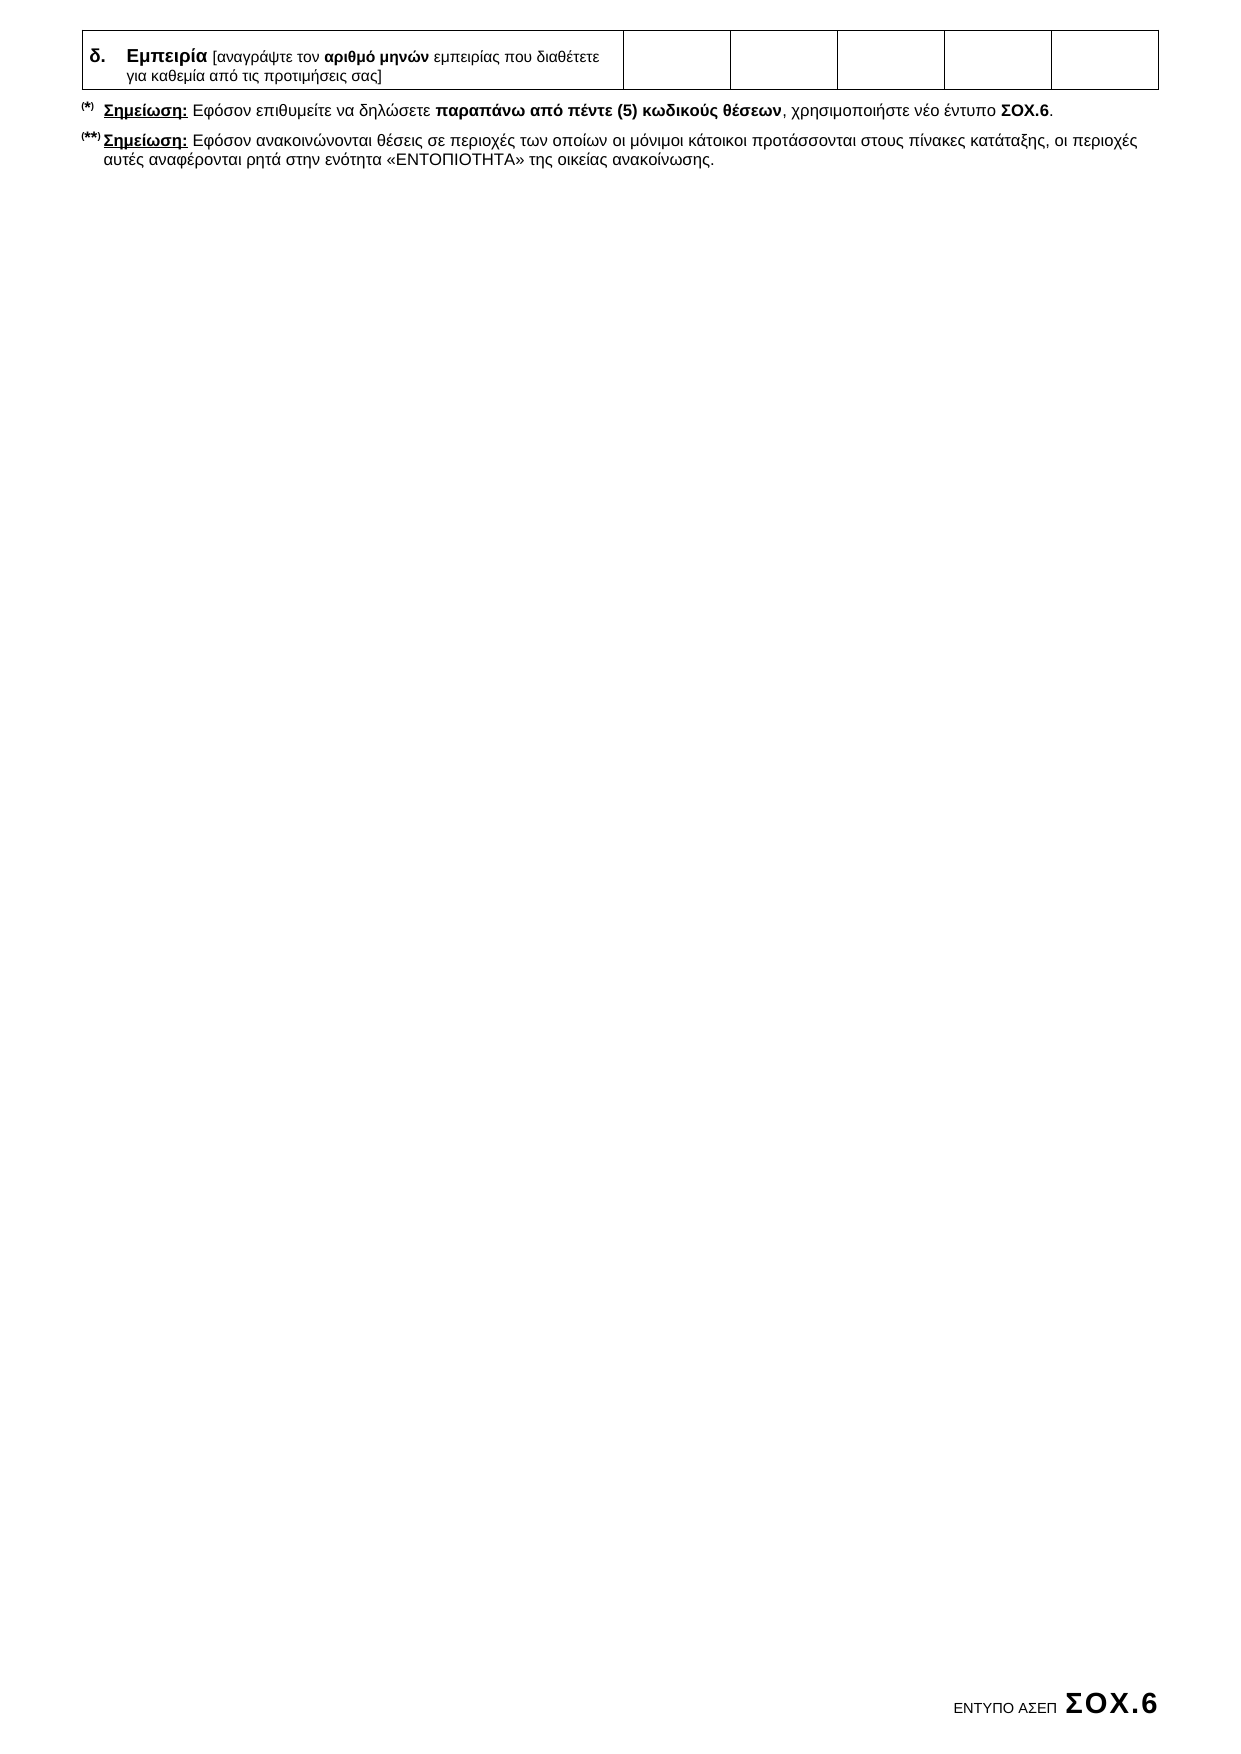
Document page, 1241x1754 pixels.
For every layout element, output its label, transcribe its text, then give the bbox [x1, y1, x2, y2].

table_cell [624, 31, 730, 89]
table_cell [945, 31, 1051, 89]
text (*) Σημείωση: Εφόσον επιθυμείτε να δηλώσετε παραπάνω από πέντε (5) κωδικούς θέσεων, χρησιμοποιήστε νέο έντυπο ΣΟΧ.6. [81, 98, 1152, 119]
table_cell δ. [83, 31, 126, 89]
text (**) Σημείωση: Εφόσον ανακοινώνονται θέσεις σε περιοχές των οποίων οι μόνιμοι κάτοικοι προτάσσονται στους πίνακες κατάταξης, οι περιοχές αυτές αναφέρονται ρητά στην ενότητα «ΕΝΤΟΠΙΟΤΗΤΑ» της οικείας ανακοίνωσης. [81, 128, 1152, 169]
table_cell [1052, 31, 1158, 89]
table_cell [731, 31, 837, 89]
table_cell Εμπειρία [αναγράψτε τον αριθμό μηνών εμπειρίας που διαθέτετε για καθεμία από τις προτιμήσεις σας] [126, 31, 623, 89]
table_cell [838, 31, 944, 89]
